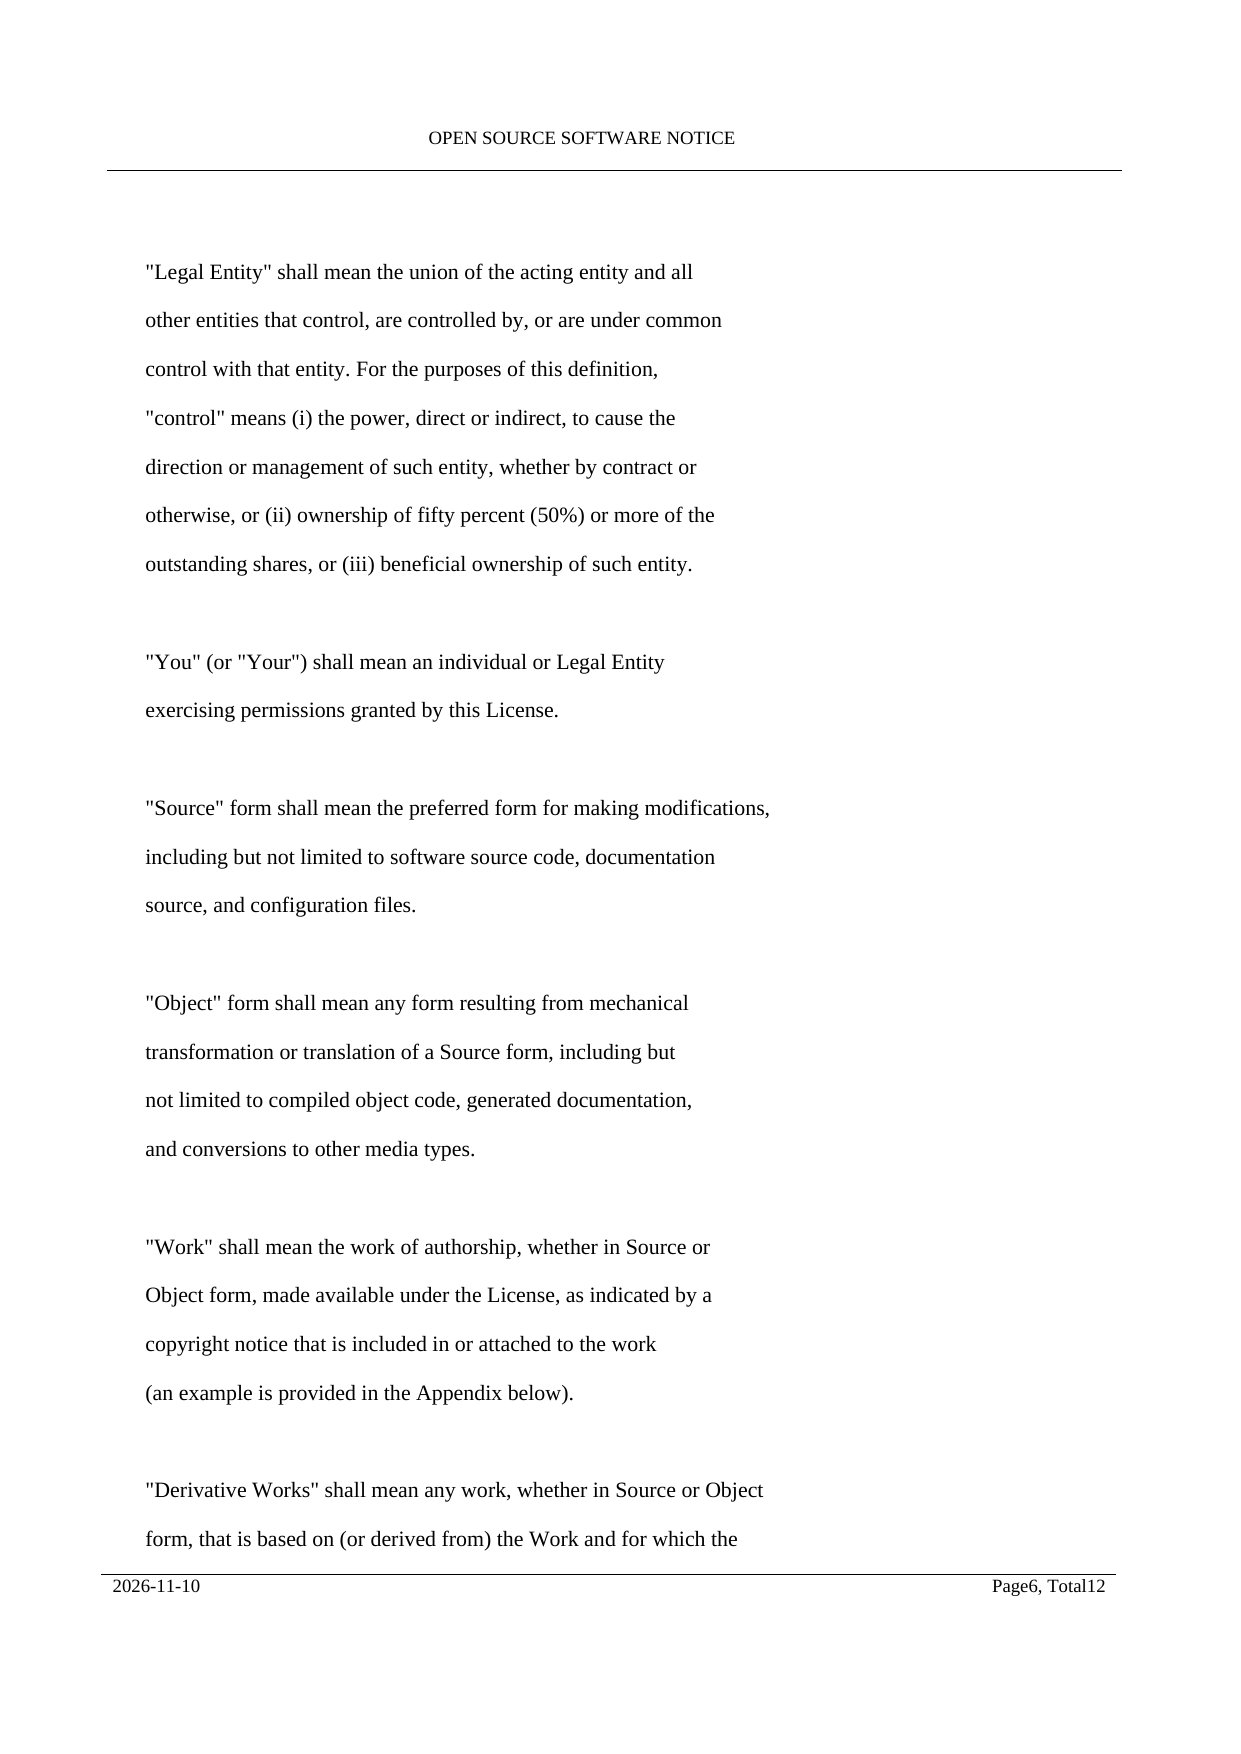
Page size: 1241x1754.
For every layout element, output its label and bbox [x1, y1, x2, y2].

text [112, 206, 1128, 1555]
